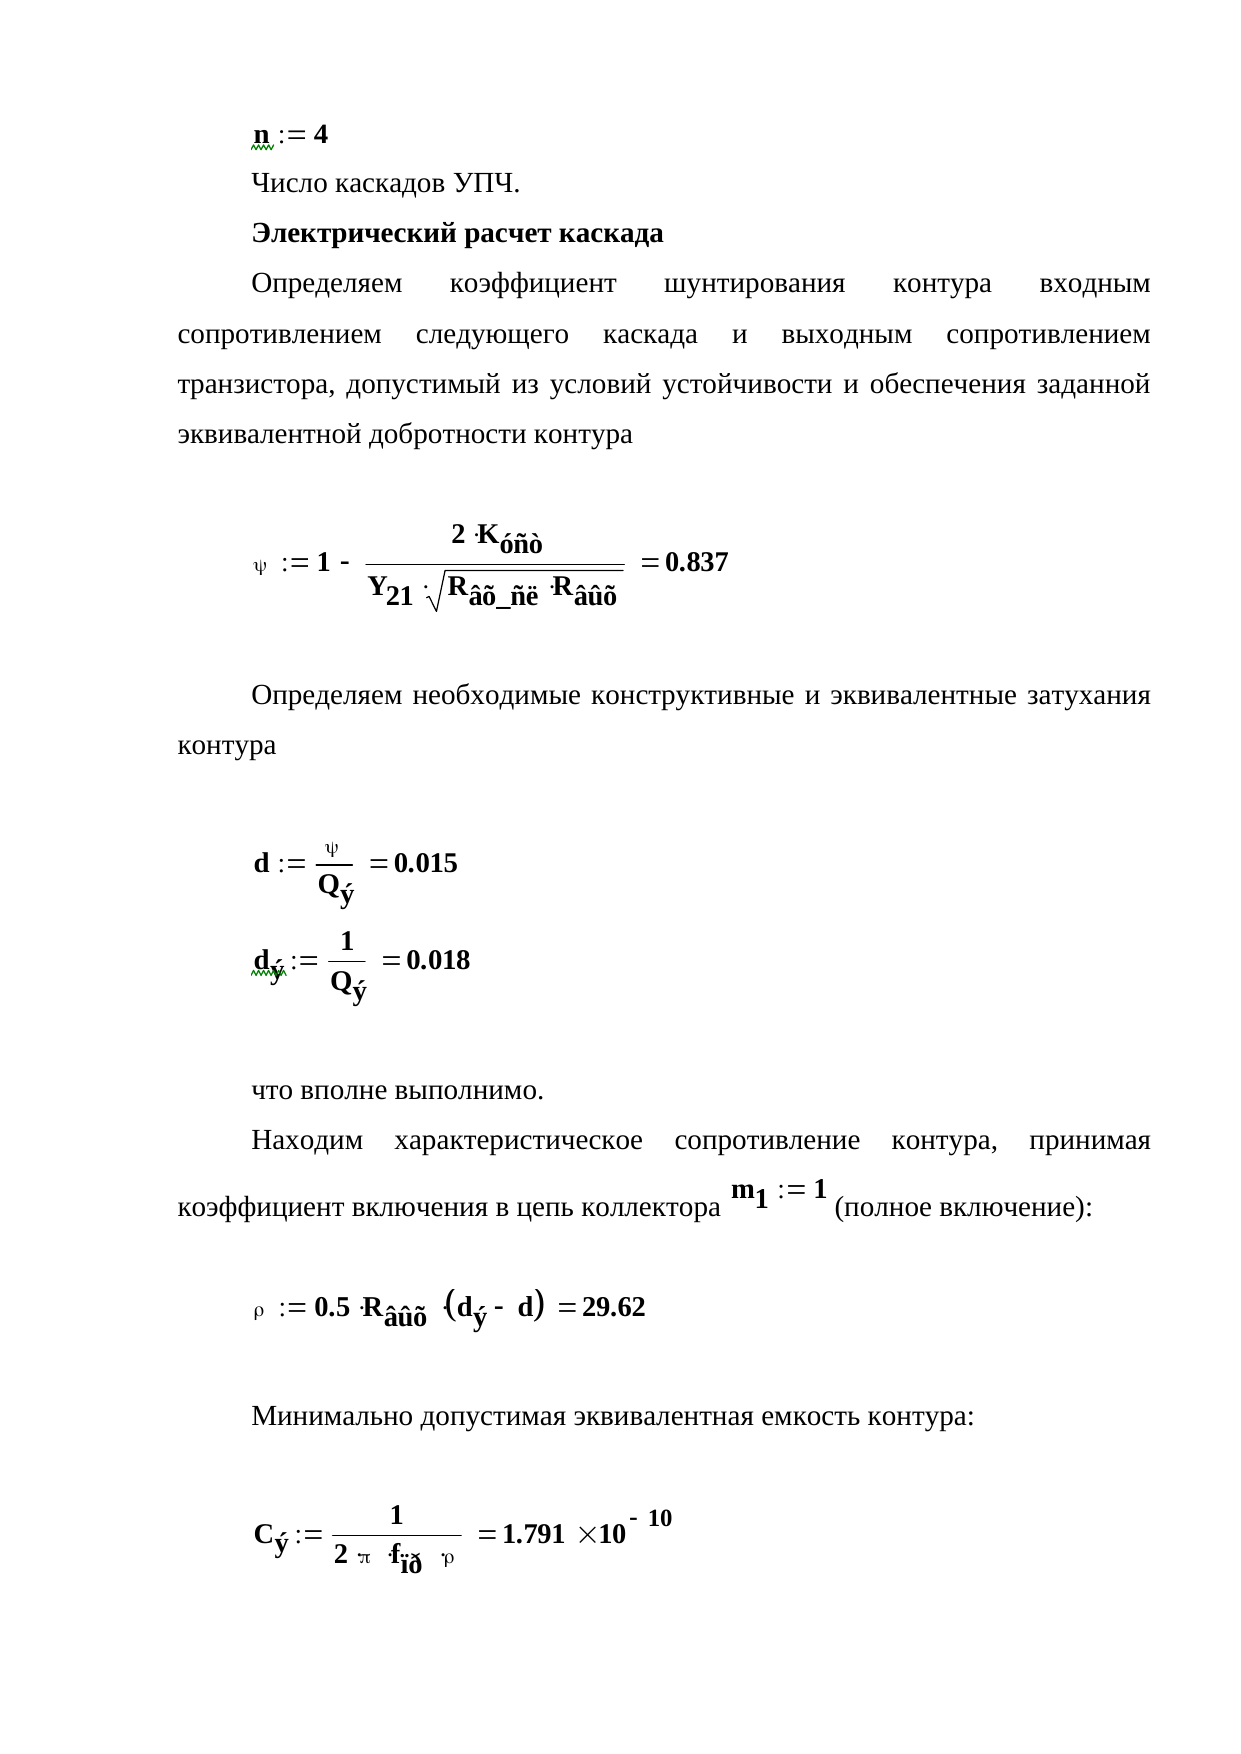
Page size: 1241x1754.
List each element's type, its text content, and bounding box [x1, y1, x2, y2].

text Электрический расчет каскада [177, 215, 1152, 249]
text Определяем коэффициент шунтирования контура входным сопротивлением следующего каскада и выходным сопротивлением транзистора, допустимый из условий устойчивости и обеспечения заданной эквивалентной добротности контура [177, 266, 1152, 450]
text Находим характеристическое сопротивление контура, принимая коэффициент включения в цепь коллектора (полное включение): [177, 1122, 1152, 1223]
text Число каскадов УПЧ. [177, 165, 1152, 198]
text что вполне выполнимо. [177, 1072, 1152, 1105]
text Минимально допустимая эквивалентная емкость контура: [177, 1398, 1152, 1431]
text Определяем необходимые конструктивные и эквивалентные затухания контура [177, 677, 1152, 761]
